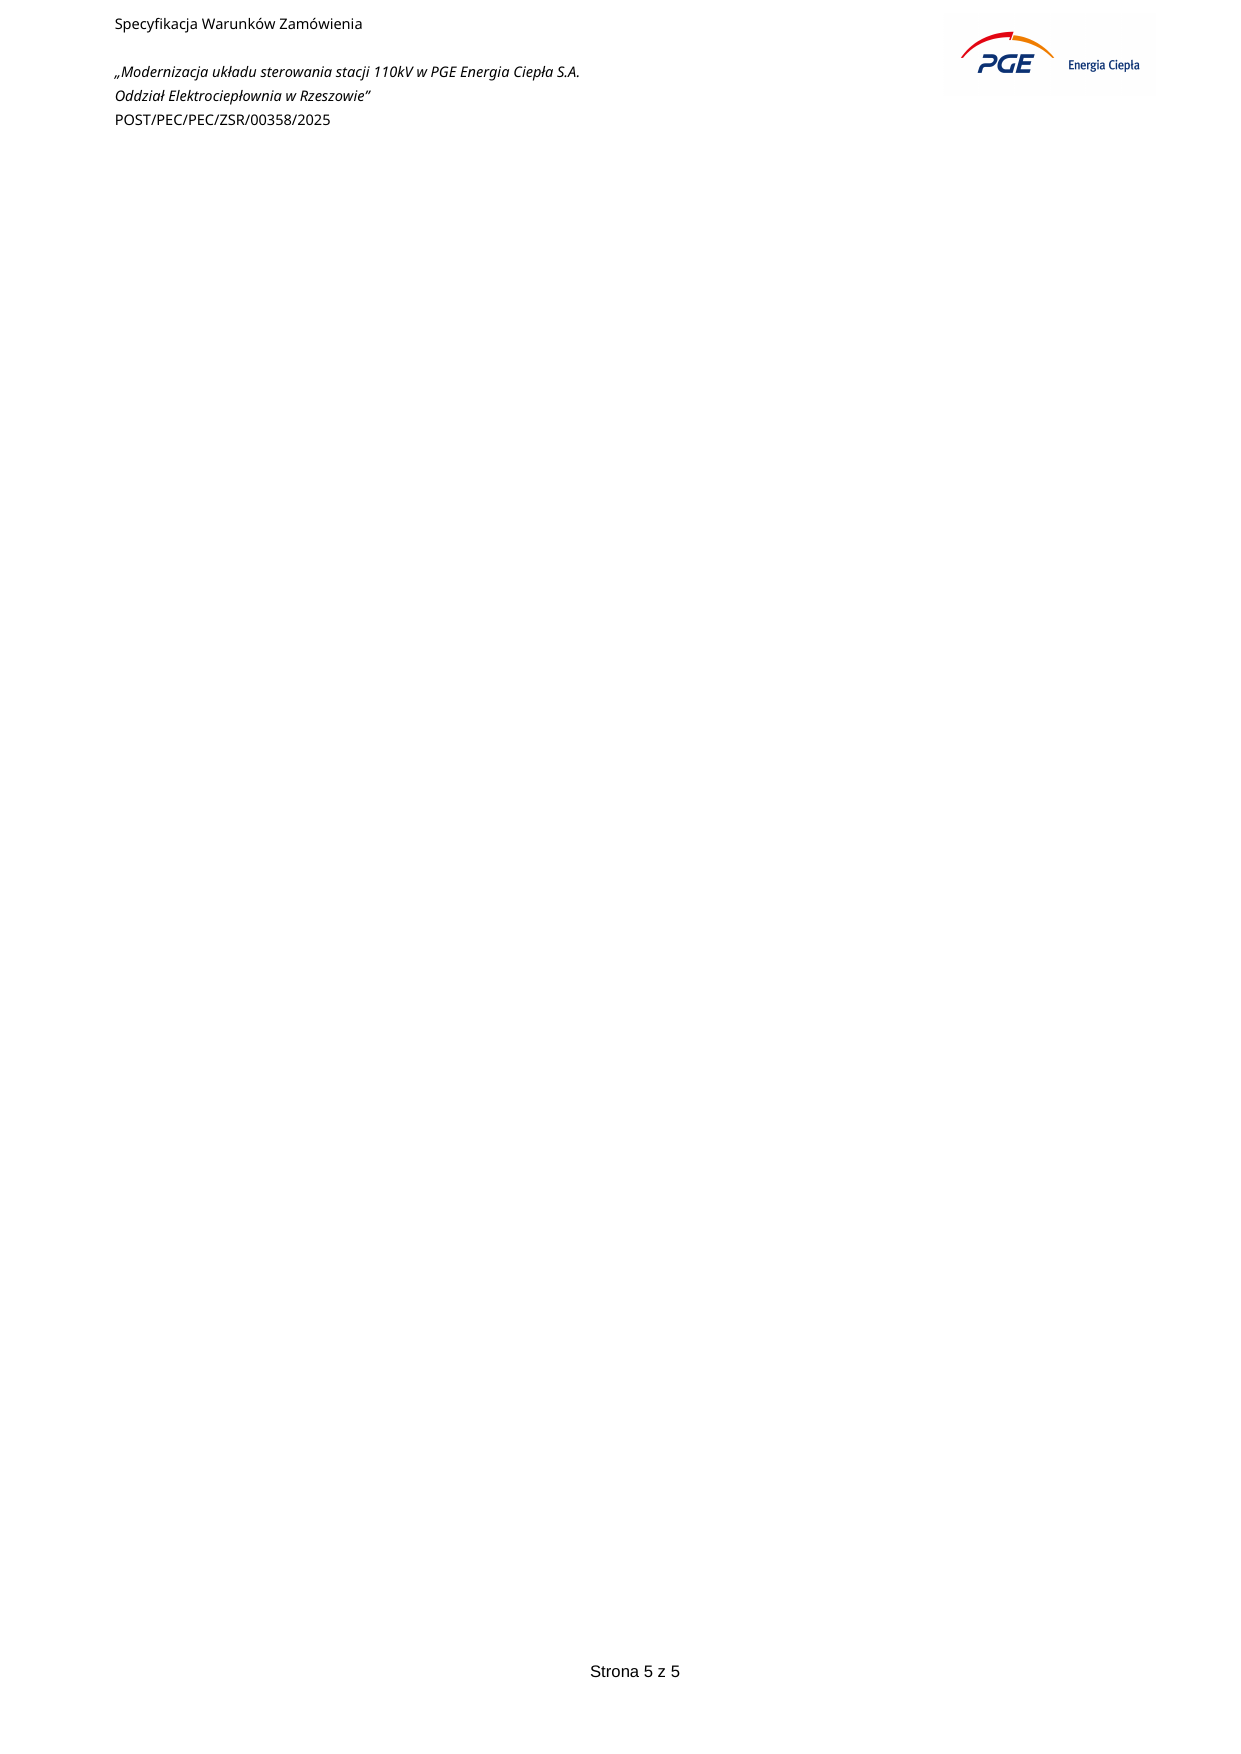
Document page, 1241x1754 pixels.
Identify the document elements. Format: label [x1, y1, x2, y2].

picture [943, 13, 1156, 96]
